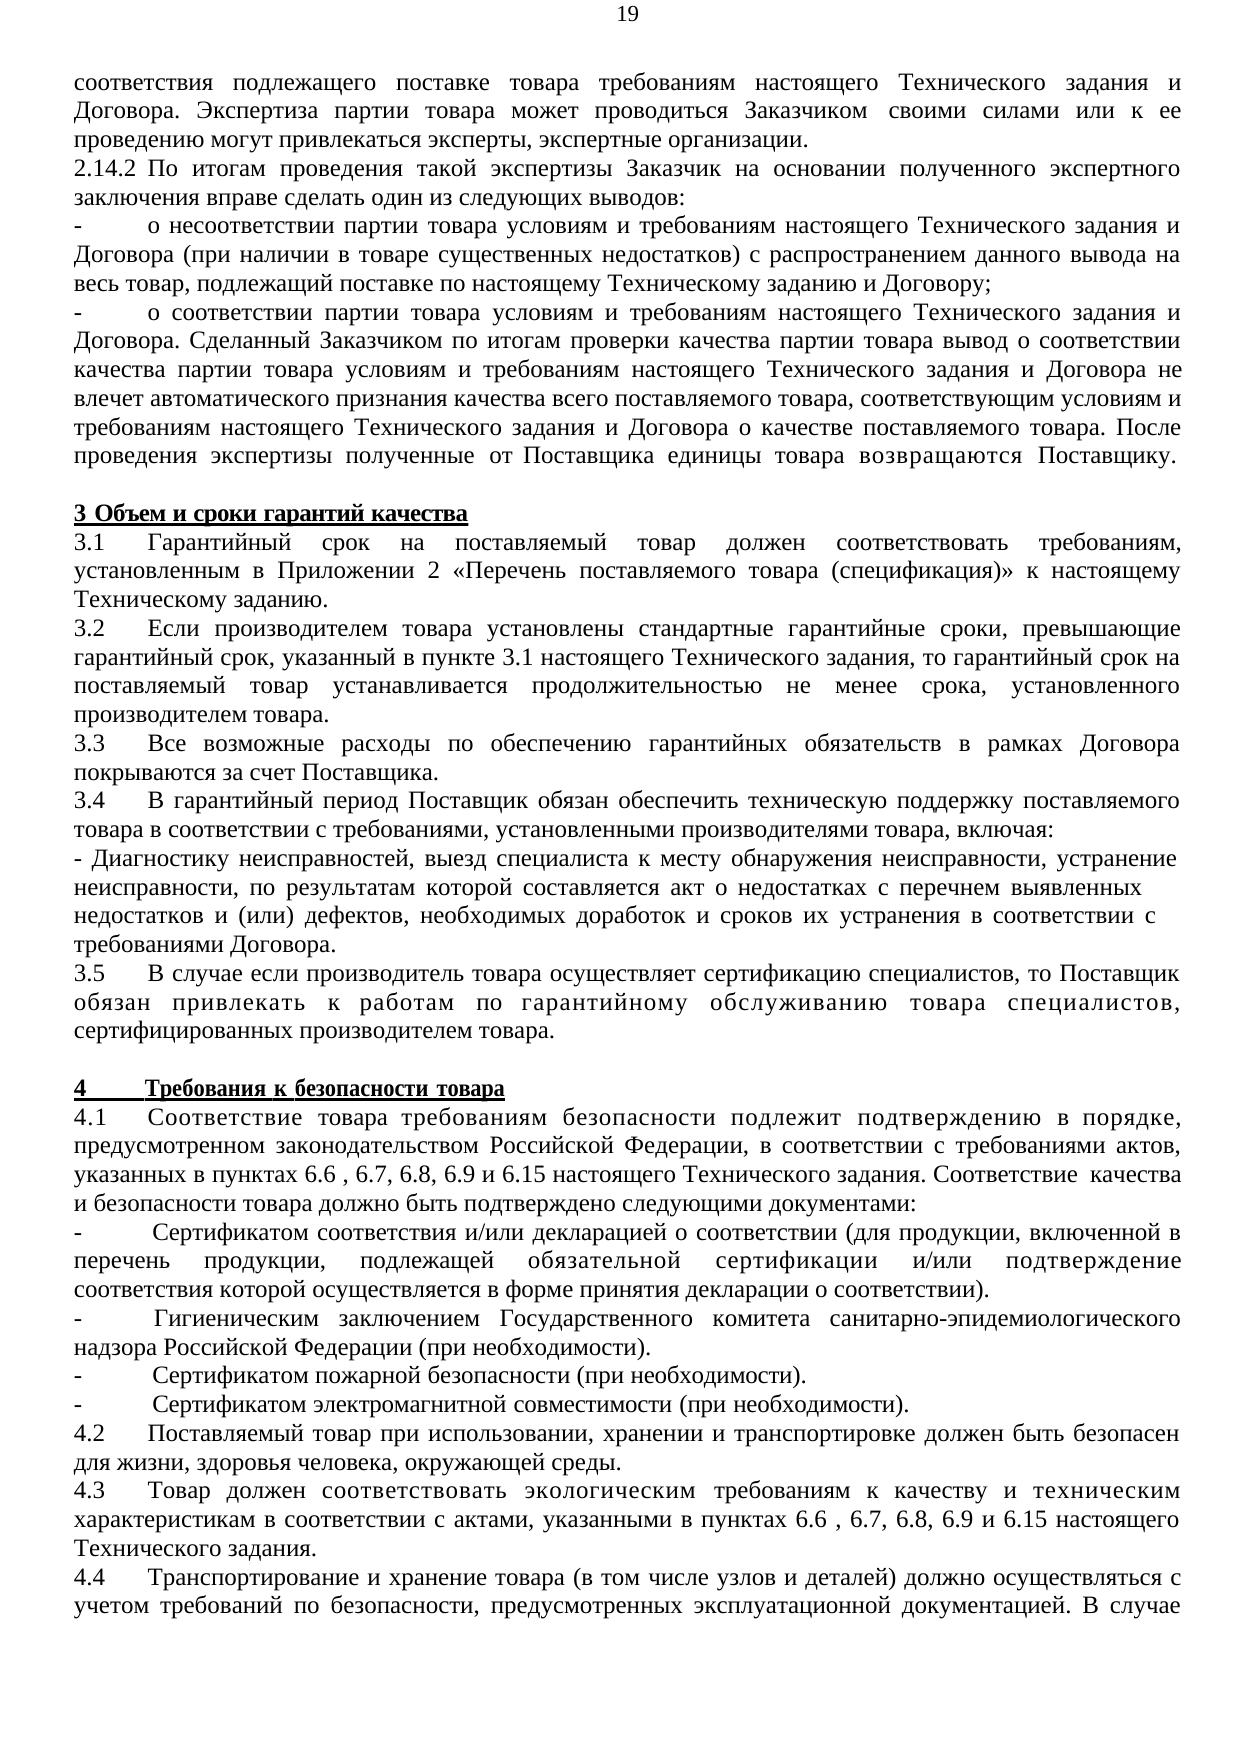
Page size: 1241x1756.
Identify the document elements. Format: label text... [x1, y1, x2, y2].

text - Диагностику неисправностей, выезд специалиста к месту обнаружения неисправности, устранение неисправности, по результатам которой составляется акт о недостатках с перечнем выявленных недостатков и (или) дефектов, необходимых доработок и сроков их устранения в соответствии с требованиями Договора. [74, 843, 1196, 958]
list Сертификатом пожарной безопасности (при необходимости). [74, 1360, 1196, 1389]
list Сертификатом соответствия и/или декларацией о соответствии (для продукции, включенной в перечень продукции, подлежащей обязательной сертификации и/или подтверждение соответствия которой осуществляется в форме принятия декларации о соответствии). [74, 1217, 1182, 1303]
list о соответствии партии товара условиям и требованиям настоящего Технического задания и Договора. Сделанный Заказчиком по итогам проверки качества партии товара вывод о соответствии качества партии товара условиям и требованиям настоящего Технического задания и Договора не влечет автоматического признания качества всего поставляемого товара, соответствующим условиям и требованиям настоящего Технического задания и Договора о качестве поставляемого товара. После проведения экспертизы полученные от Поставщика единицы товара возвращаются Поставщику. [74, 297, 1182, 469]
list о несоответствии партии товара условиям и требованиям настоящего Технического задания и Договора (при наличии в товаре существенных недостатков) с распространением данного вывода на весь товар, подлежащий поставке по настоящему Техническому заданию и Договору; [74, 210, 1182, 297]
list Требования к безопасности товара [74, 1073, 1196, 1102]
list В гарантийный период Поставщик обязан обеспечить техническую поддержку поставляемого товара в соответствии с требованиями, установленными производителями товара, включая: [74, 785, 1181, 843]
list Гарантийный срок на поставляемый товар должен соответствовать требованиям, установленным в Приложении 2 «Перечень поставляемого товара (спецификация)» к настоящему Техническому заданию. [74, 527, 1182, 613]
list Если производителем товара установлены стандартные гарантийные сроки, превышающие гарантийный срок, указанный в пункте 3.1 настоящего Технического задания, то гарантийный срок на поставляемый товар устанавливается продолжительностью не менее срока, установленного производителем товара. [74, 613, 1181, 728]
list Все возможные расходы по обеспечению гарантийных обязательств в рамках Договора покрываются за счет Поставщика. [74, 728, 1181, 785]
list По итогам проведения такой экспертизы Заказчик на основании полученного экспертного заключения вправе сделать один из следующих выводов: [74, 153, 1181, 210]
list Гигиеническим заключением Государственного комитета санитарно-эпидемиологического надзора Российской Федерации (при необходимости). [74, 1303, 1182, 1360]
list Поставляемый товар при использовании, хранении и транспортировке должен быть безопасен для жизни, здоровья человека, окружающей среды. [74, 1418, 1181, 1475]
list Соответствие товара требованиям безопасности подлежит подтверждению в порядке, предусмотренном законодательством Российской Федерации, в соответствии с требованиями актов, указанных в пунктах 6.6 , 6.7, 6.8, 6.9 и 6.15 настоящего Технического задания. Соответствие качества и безопасности товара должно быть подтверждено следующими документами: [74, 1102, 1182, 1217]
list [74, 1562, 1182, 1619]
list Сертификатом электромагнитной совместимости (при необходимости). [74, 1389, 1196, 1418]
list В случае если производитель товара осуществляет сертификацию специалистов, то Поставщик обязан привлекать к работам по гарантийному обслуживанию товара специалистов, сертифицированных производителем товара. [74, 958, 1181, 1044]
list Товар должен соответствовать экологическим требованиям к качеству и техническим характеристикам в соответствии с актами, указанными в пунктах 6.6 , 6.7, 6.8, 6.9 и 6.15 настоящего Технического задания. [74, 1475, 1181, 1562]
list 3 Объем и сроки гарантий качества [74, 498, 1182, 527]
text соответствия подлежащего поставке товара требованиям настоящего Технического задания и Договора. Экспертиза партии товара может проводиться Заказчиком своими силами или к ее проведению могут привлекаться эксперты, экспертные организации. [74, 67, 1182, 153]
